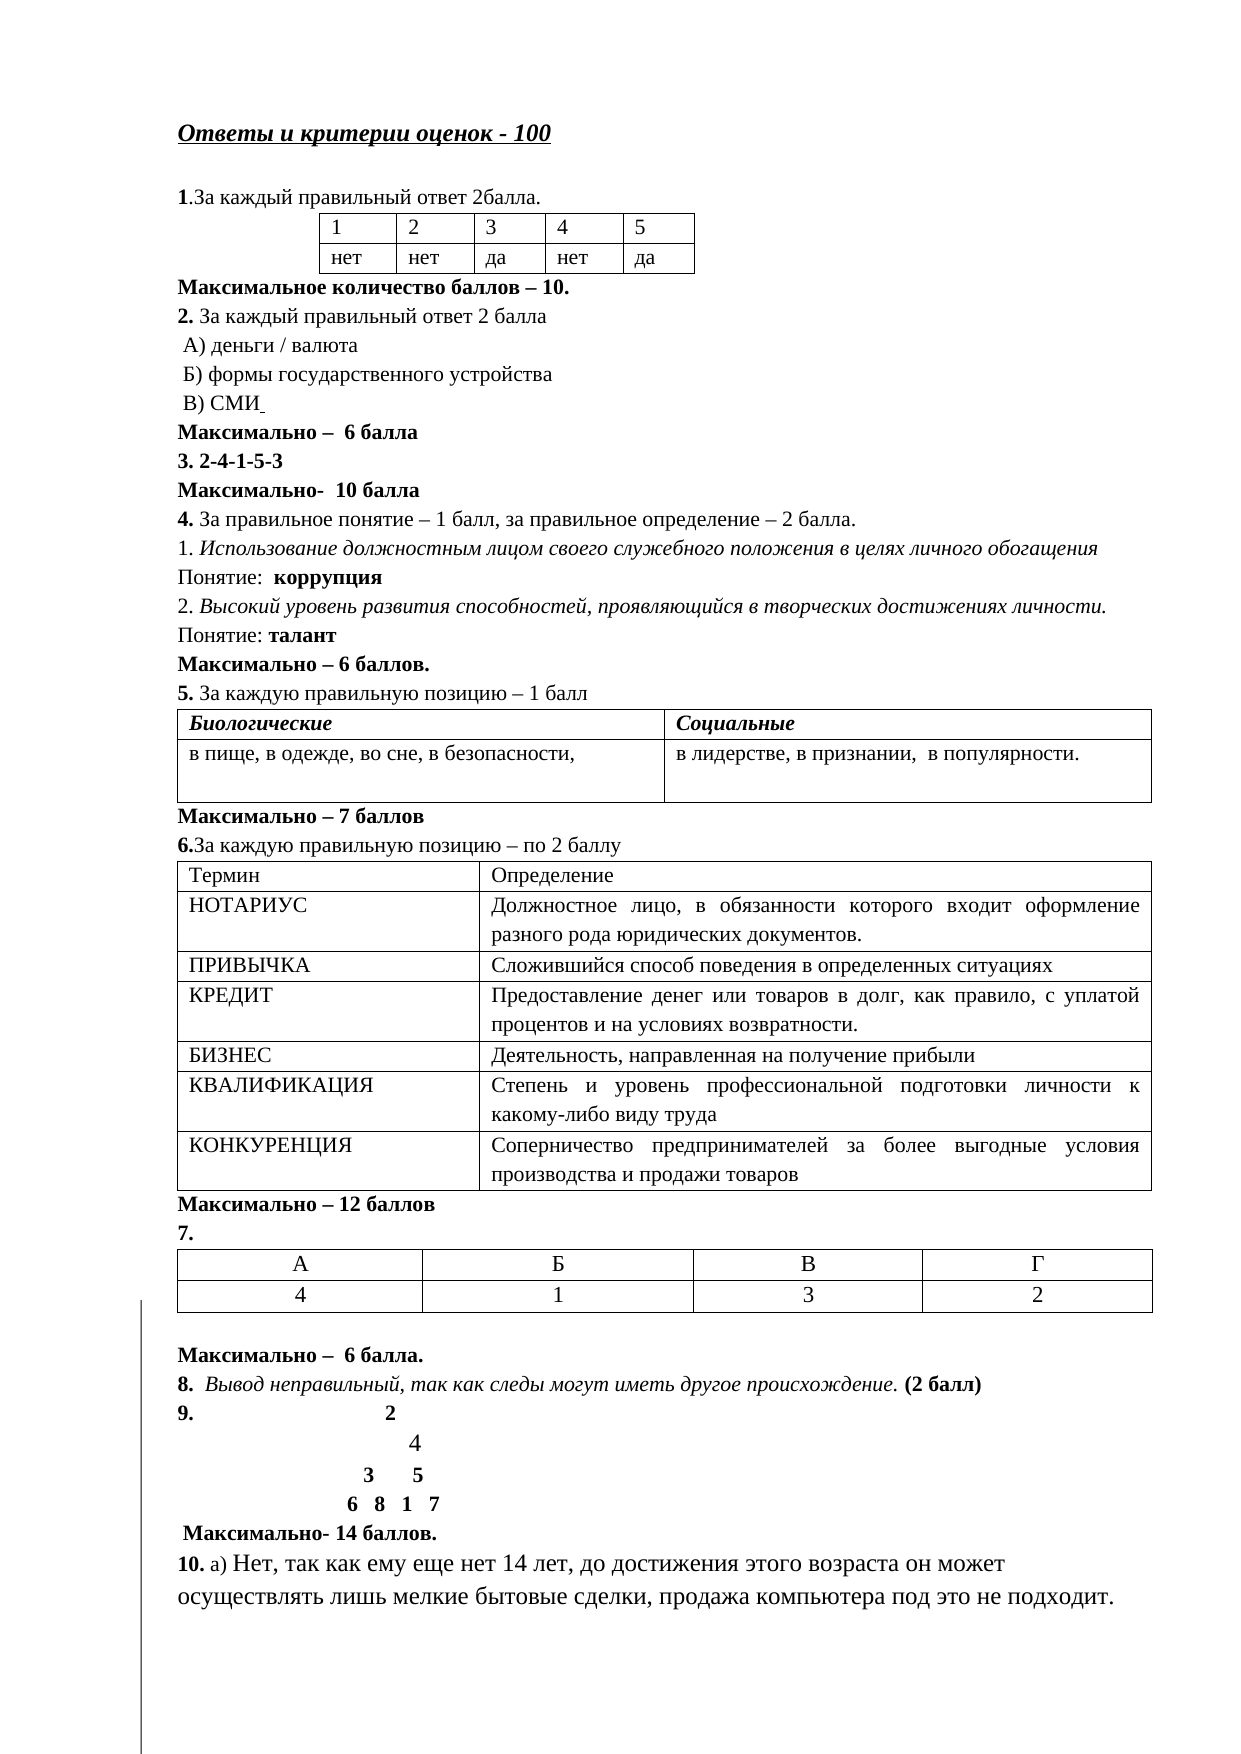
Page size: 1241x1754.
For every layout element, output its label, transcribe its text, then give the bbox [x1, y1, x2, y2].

text 2. За каждый правильный ответ 2 балла [177, 303, 1152, 328]
text 5. За каждую правильную позицию – 1 балл [177, 680, 1152, 705]
text Максимально- 14 баллов. [177, 1519, 1152, 1545]
table_cell Соперничество предпринимателей за более выгодные условия производства и продажи товаров [480, 1132, 1151, 1190]
table_header Биологические [178, 710, 664, 739]
table_header Термин [178, 862, 479, 891]
table_cell 4 [178, 1281, 422, 1312]
table_header Определение [480, 862, 1151, 891]
table_cell КВАЛИФИКАЦИЯ [178, 1072, 479, 1131]
text 4. За правильное понятие – 1 балл, за правильное определение – 2 балла. [177, 506, 1152, 531]
table_header Г [923, 1250, 1152, 1280]
text 6 8 1 7 [177, 1491, 1152, 1516]
text 6.За каждую правильную позицию – по 2 баллу [177, 832, 1152, 857]
text 9. 2 [177, 1399, 1152, 1425]
text 4 [177, 1428, 1152, 1457]
text Максимально- 10 балла [177, 477, 1152, 502]
text А) деньги / валюта [177, 332, 1152, 357]
list Ответы и критерии оценок - 100 [177, 118, 1152, 147]
table_cell 1 [423, 1281, 693, 1312]
table_header А [178, 1250, 422, 1280]
text 2. Высокий уровень развития способностей, проявляющийся в творческих достижениях личности. [177, 593, 1152, 618]
text Максимально – 6 балла. [177, 1342, 1152, 1367]
table_cell нет [320, 244, 396, 273]
table_cell КРЕДИТ [178, 982, 479, 1041]
table_cell Степень и уровень профессиональной подготовки личности к какому-либо виду труда [480, 1072, 1151, 1131]
table_header Социальные [665, 710, 1151, 739]
table_cell Предоставление денег или товаров в долг, как правило, с уплатой процентов и на условиях возвратности. [480, 982, 1151, 1041]
text 10. а) Нет, так как ему еще нет 14 лет, до достижения этого возраста он может осуществлять лишь мелкие бытовые сделки, продажа компьютера под это не подходит. [177, 1548, 1152, 1610]
text 3 5 [177, 1462, 1152, 1487]
table_header Б [423, 1250, 693, 1280]
table_cell Должностное лицо, в обязанности которого входит оформление разного рода юридических документов. [480, 892, 1151, 951]
table_cell КОНКУРЕНЦИЯ [178, 1132, 479, 1190]
table_cell 2 [923, 1281, 1152, 1312]
table_cell нет [397, 244, 474, 273]
text 8. Вывод неправильный, так как следы могут иметь другое происхождение. (2 балл) [177, 1371, 1152, 1396]
table_cell да [475, 244, 545, 273]
text Б) формы государственного устройства [177, 361, 1152, 386]
table_cell ПРИВЫЧКА [178, 952, 479, 981]
table_header 4 [546, 214, 623, 243]
text 7. [177, 1220, 1152, 1245]
text Максимальное количество баллов – 10. [177, 274, 1152, 299]
table_cell БИЗНЕС [178, 1042, 479, 1071]
table_header В [694, 1250, 922, 1280]
table_cell нет [546, 244, 623, 273]
text Максимально – 12 баллов [177, 1191, 1152, 1216]
table_cell НОТАРИУС [178, 892, 479, 951]
table_cell Деятельность, направленная на получение прибыли [480, 1042, 1151, 1071]
list 1.За каждый правильный ответ 2балла. [177, 184, 1152, 209]
text Максимально – 6 балла [177, 419, 1152, 444]
table_header 5 [624, 214, 694, 243]
table_cell в лидерстве, в признании, в популярности. [665, 740, 1151, 802]
text 1. Использование должностным лицом своего служебного положения в целях личного обогащения [177, 535, 1152, 560]
table_header 2 [397, 214, 474, 243]
text Понятие: коррупция [177, 564, 1152, 589]
text В) СМИ [177, 390, 1152, 415]
text Максимально – 7 баллов [177, 803, 1152, 828]
text Понятие: талант [177, 622, 1152, 647]
table_cell в пище, в одежде, во сне, в безопасности, [178, 740, 664, 802]
table_cell да [624, 244, 694, 273]
table_header 1 [320, 214, 396, 243]
text 3. 2-4-1-5-3 [177, 448, 1152, 473]
table_header 3 [475, 214, 545, 243]
text Максимально – 6 баллов. [177, 651, 1152, 676]
table_cell Сложившийся способ поведения в определенных ситуациях [480, 952, 1151, 981]
table_cell 3 [694, 1281, 922, 1312]
